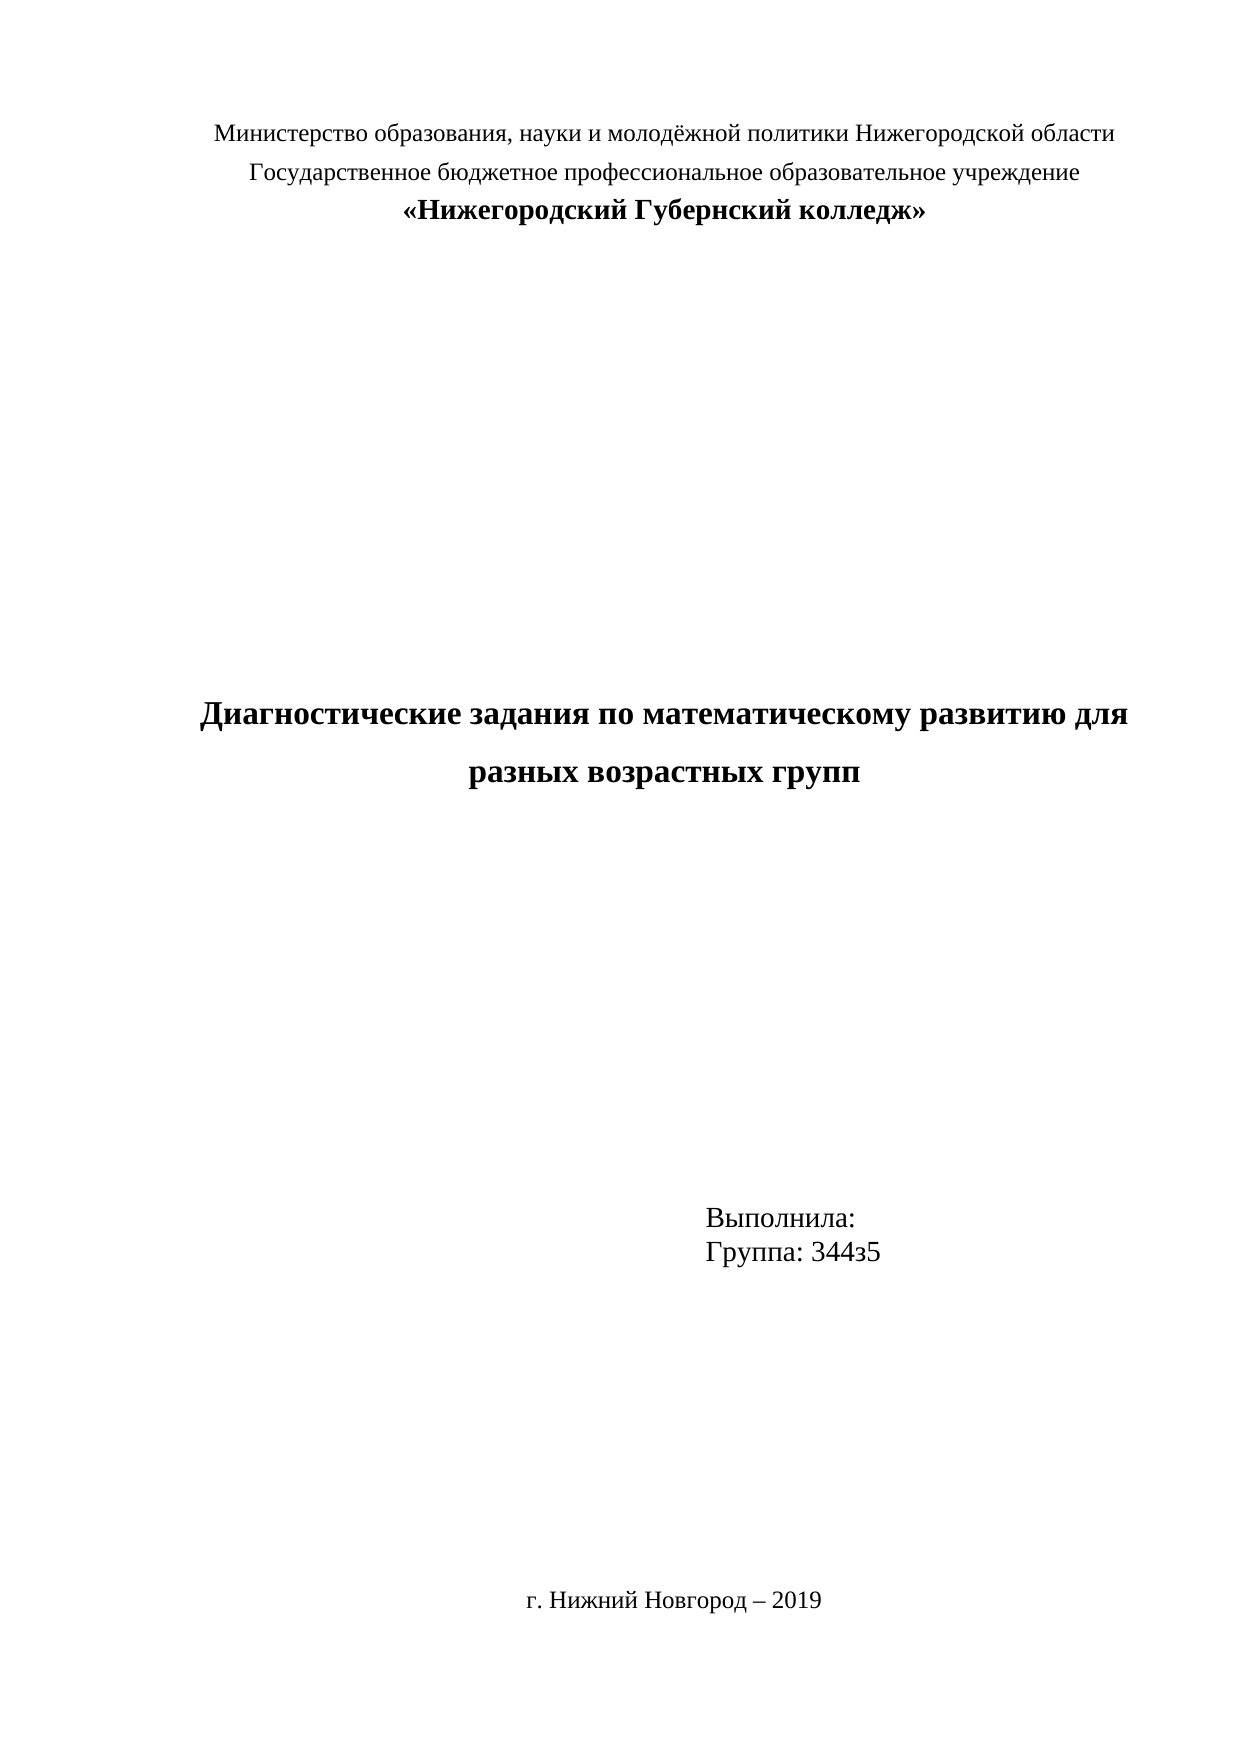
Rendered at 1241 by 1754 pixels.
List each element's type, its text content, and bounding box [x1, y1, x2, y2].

table_header Выполнила: Группа: 344з5 [694, 1200, 1163, 1267]
text Министерство образования, науки и молодёжной политики Нижегородской области [177, 118, 1152, 147]
text г. Нижний Новгород – 2019 [177, 1586, 1152, 1614]
text «Нижегородский Губернский колледж» [177, 192, 1152, 226]
text Диагностические задания по математическому развитию для разных возрастных групп [177, 693, 1152, 789]
text Государственное бюджетное профессиональное образовательное учреждение [177, 157, 1152, 186]
